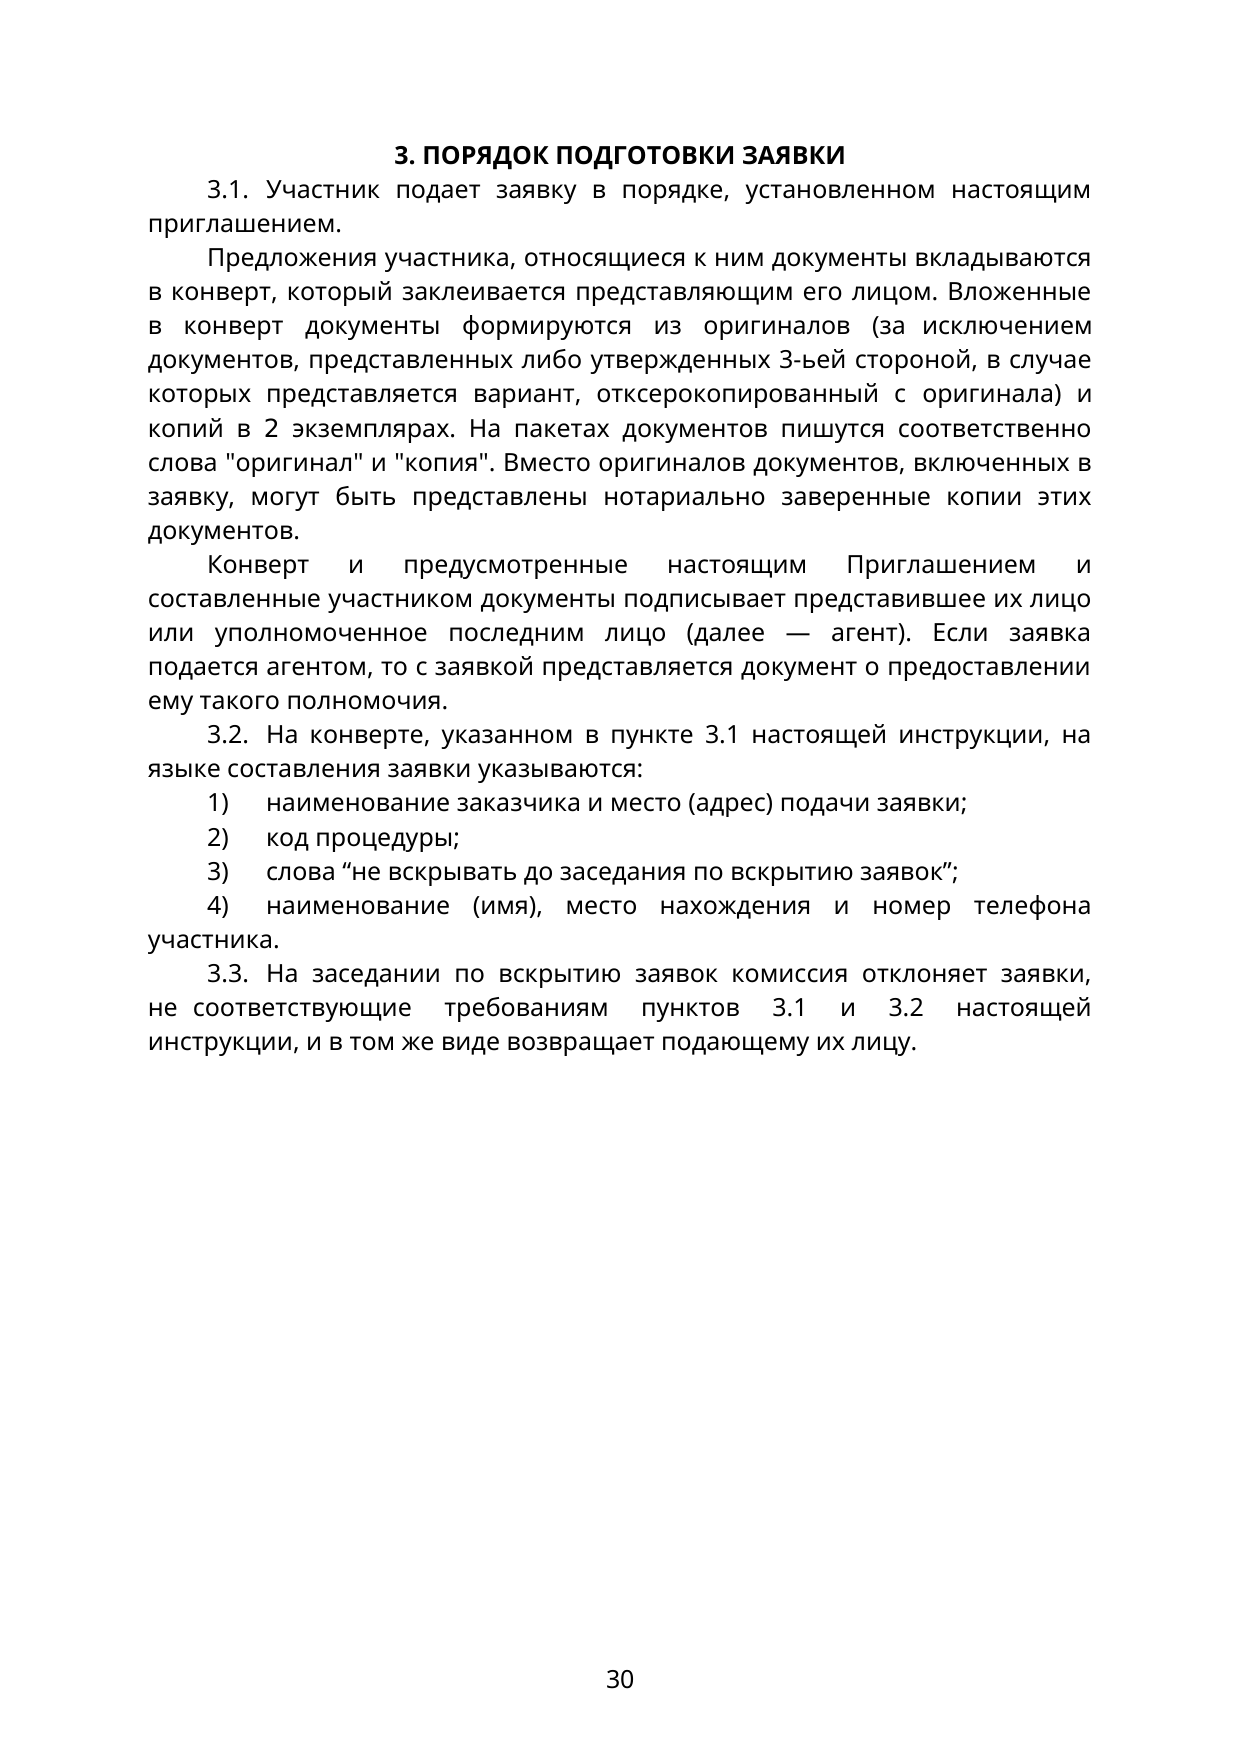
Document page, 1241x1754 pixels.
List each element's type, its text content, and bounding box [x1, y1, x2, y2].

text 3) слова “не вскрывать до заседания по вскрытию заявок”; [148, 853, 1092, 887]
text 4) наименование (имя), место нахождения и номер телефона участника. [148, 887, 1092, 955]
text 2) код процедуры; [148, 819, 1092, 853]
text 1) наименование заказчика и место (адрес) подачи заявки; [148, 785, 1092, 819]
text Конверт и предусмотренные настоящим Приглашением и составленные участником документы подписывает представившее их лицо или уполномоченное последним лицо (далее — агент). Если заявка подается агентом, то с заявкой представляется документ о предоставлении ему такого полномочия. [148, 547, 1092, 717]
text Предложения участника, относящиеся к ним документы вкладываются в конверт, который заклеивается представляющим его лицом. Вложенные в конверт документы формируются из оригиналов (за исключением документов, представленных либо утвержденных 3-ьей стороной, в случае которых представляется вариант, отксерокопированный с оригинала) и копий в 2 экземплярах. На пакетах документов пишутся соответственно слова "оригинал" и "копия". Вместо оригиналов документов, включенных в заявку, могут быть представлены нотариально заверенные копии этих документов. [148, 240, 1092, 547]
text 3.1. Участник подает заявку в порядке, установленном настоящим приглашением. [148, 172, 1092, 240]
text 3.3. На заседании по вскрытию заявок комиссия отклоняет заявки, не соответствующие требованиям пунктов 3.1 и 3.2 настоящей инструкции, и в том же виде возвращает подающему их лицу. [148, 955, 1092, 1058]
text 3. ПОРЯДОК ПОДГОТОВКИ ЗАЯВКИ [148, 137, 1092, 172]
text 3.2. На конверте, указанном в пункте 3.1 настоящей инструкции, на языке составления заявки указываются: [148, 717, 1092, 785]
